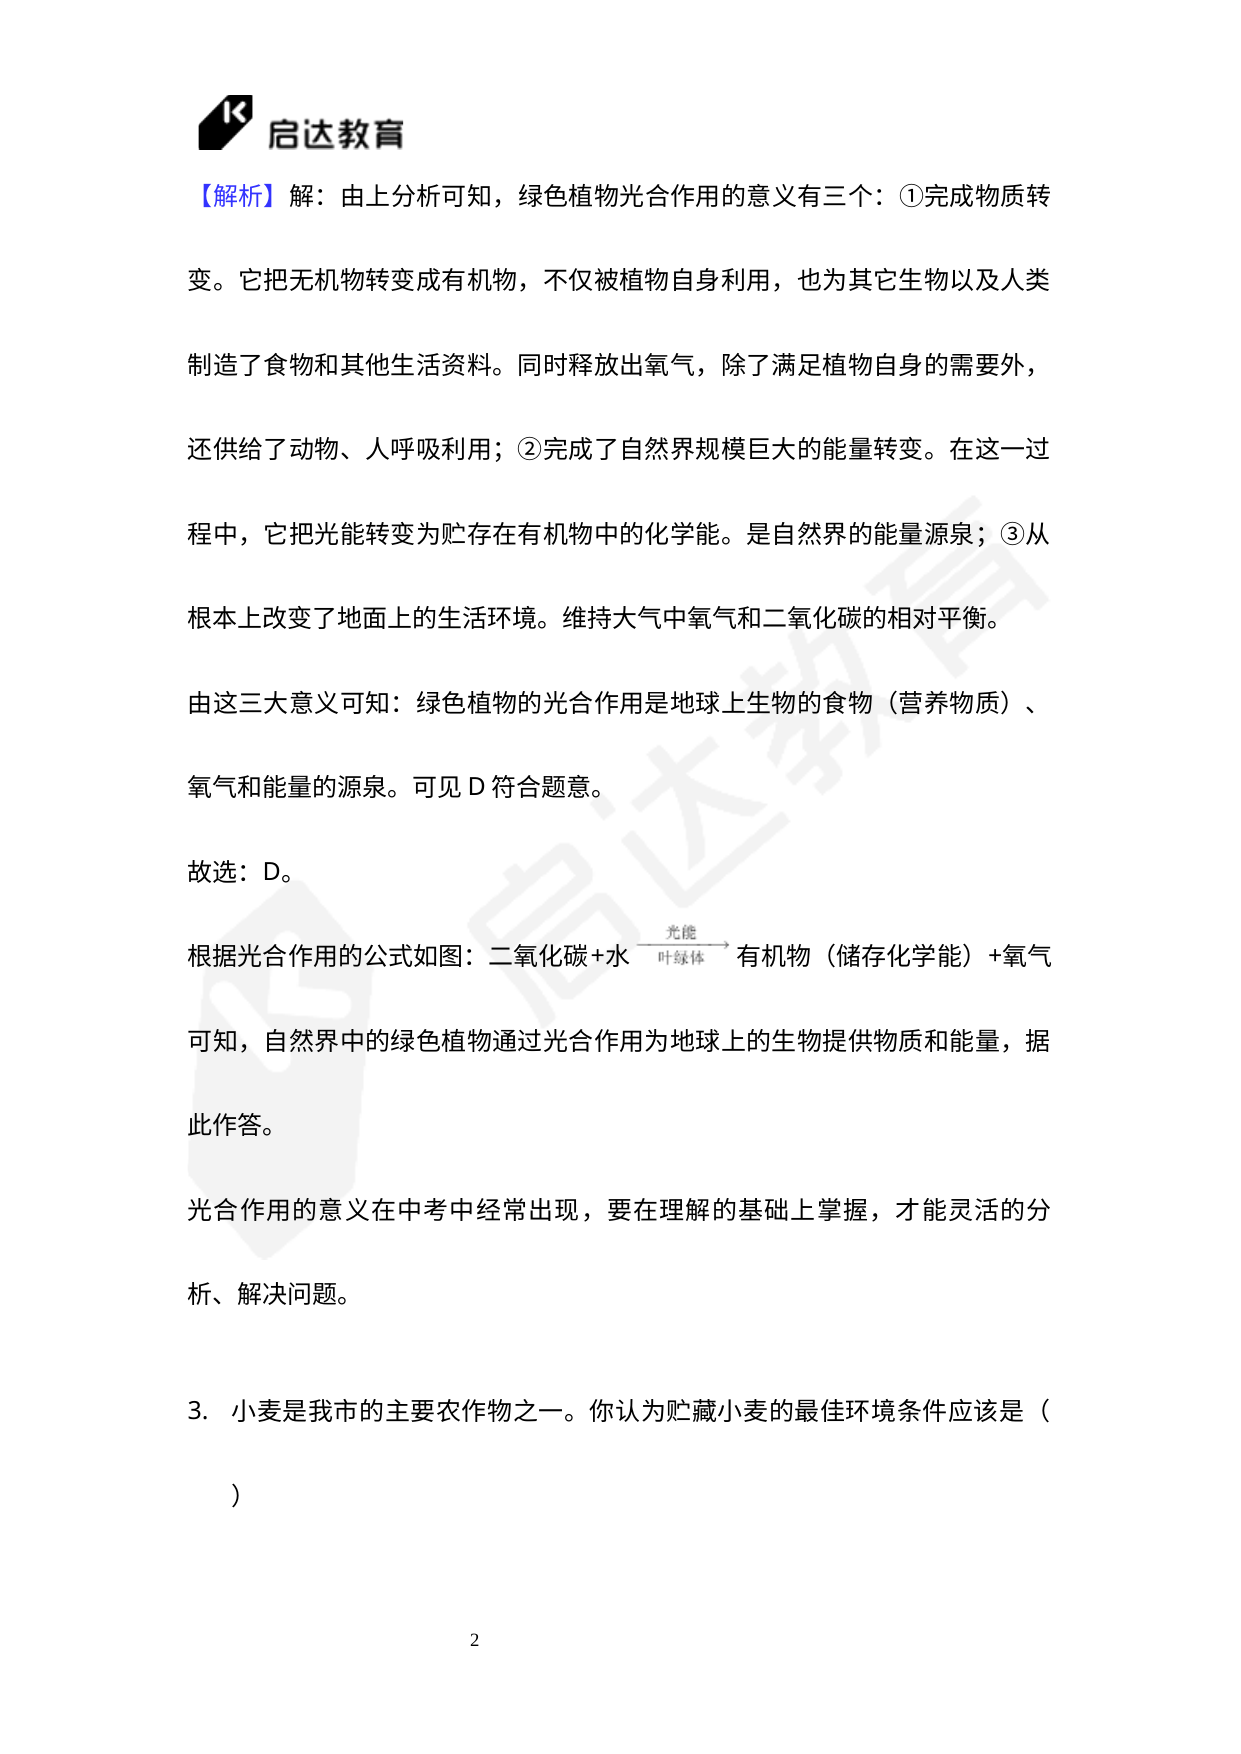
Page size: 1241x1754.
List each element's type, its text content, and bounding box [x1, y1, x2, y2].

picture [629, 922, 737, 970]
list 小麦是我市的主要农作物之一。你认为贮藏小麦的最佳环境条件应该是（ ） [187, 1377, 1053, 1527]
picture [198, 95, 404, 150]
text 【解析】解：由上分析可知，绿色植物光合作用的意义有三个：①完成物质转变。它把无机物转变成有机物，不仅被植物自身利用，也为其它生物以及人类制造了食物和其他生活资料。同时释放出氧气，除了满足植物自身的需要外，还供给了动物、人呼吸利用；②完成了自然界规模巨大的能量转变。在这一过程中，它把光能转变为贮存在有机物中的化学能。是自然界的能量源泉；③从根本上改变了地面上的生活环境。维持大气中氧气和二氧化碳的相对平衡。 由这三大意义可知：绿色植物的光合作用是地球上生物的食物（营养物质）、氧气和能量的源泉。可见D符合题意。 故选：D。 根据光合作用的公式如图：二氧化碳+水有机物（储存化学能）+氧气可知，自然界中的绿色植物通过光合作用为地球上的生物提供物质和能量，据此作答。 光合作用的意义在中考中经常出现，要在理解的基础上掌握，才能灵活的分析、解决问题。 [187, 162, 1053, 1367]
